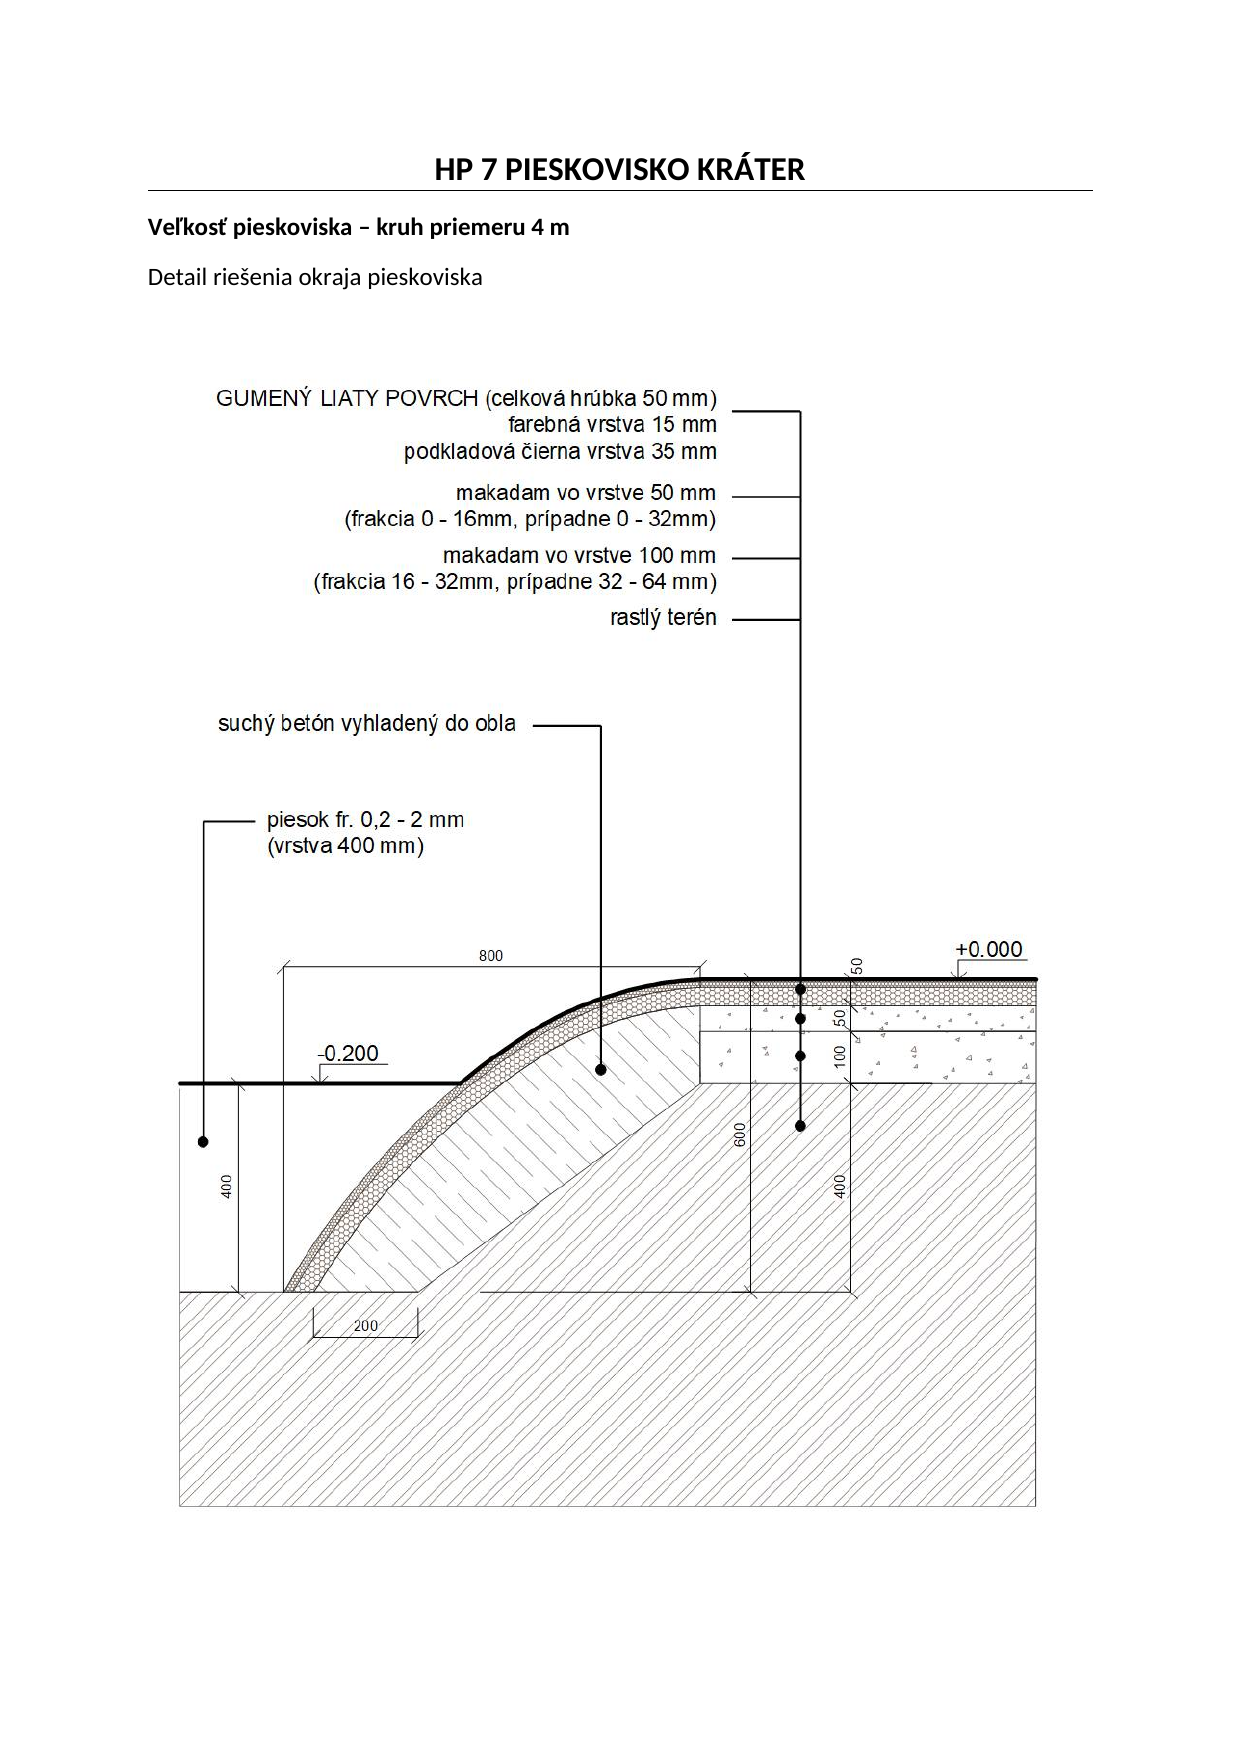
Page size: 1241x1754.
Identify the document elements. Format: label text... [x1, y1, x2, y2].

text HP 7 PIESKOVISKO KRÁTER [148, 148, 1093, 190]
picture [155, 360, 1085, 1529]
text Detail riešenia okraja pieskoviska [148, 261, 1093, 291]
text Veľkosť pieskoviska – kruh priemeru 4 m [148, 211, 1093, 242]
